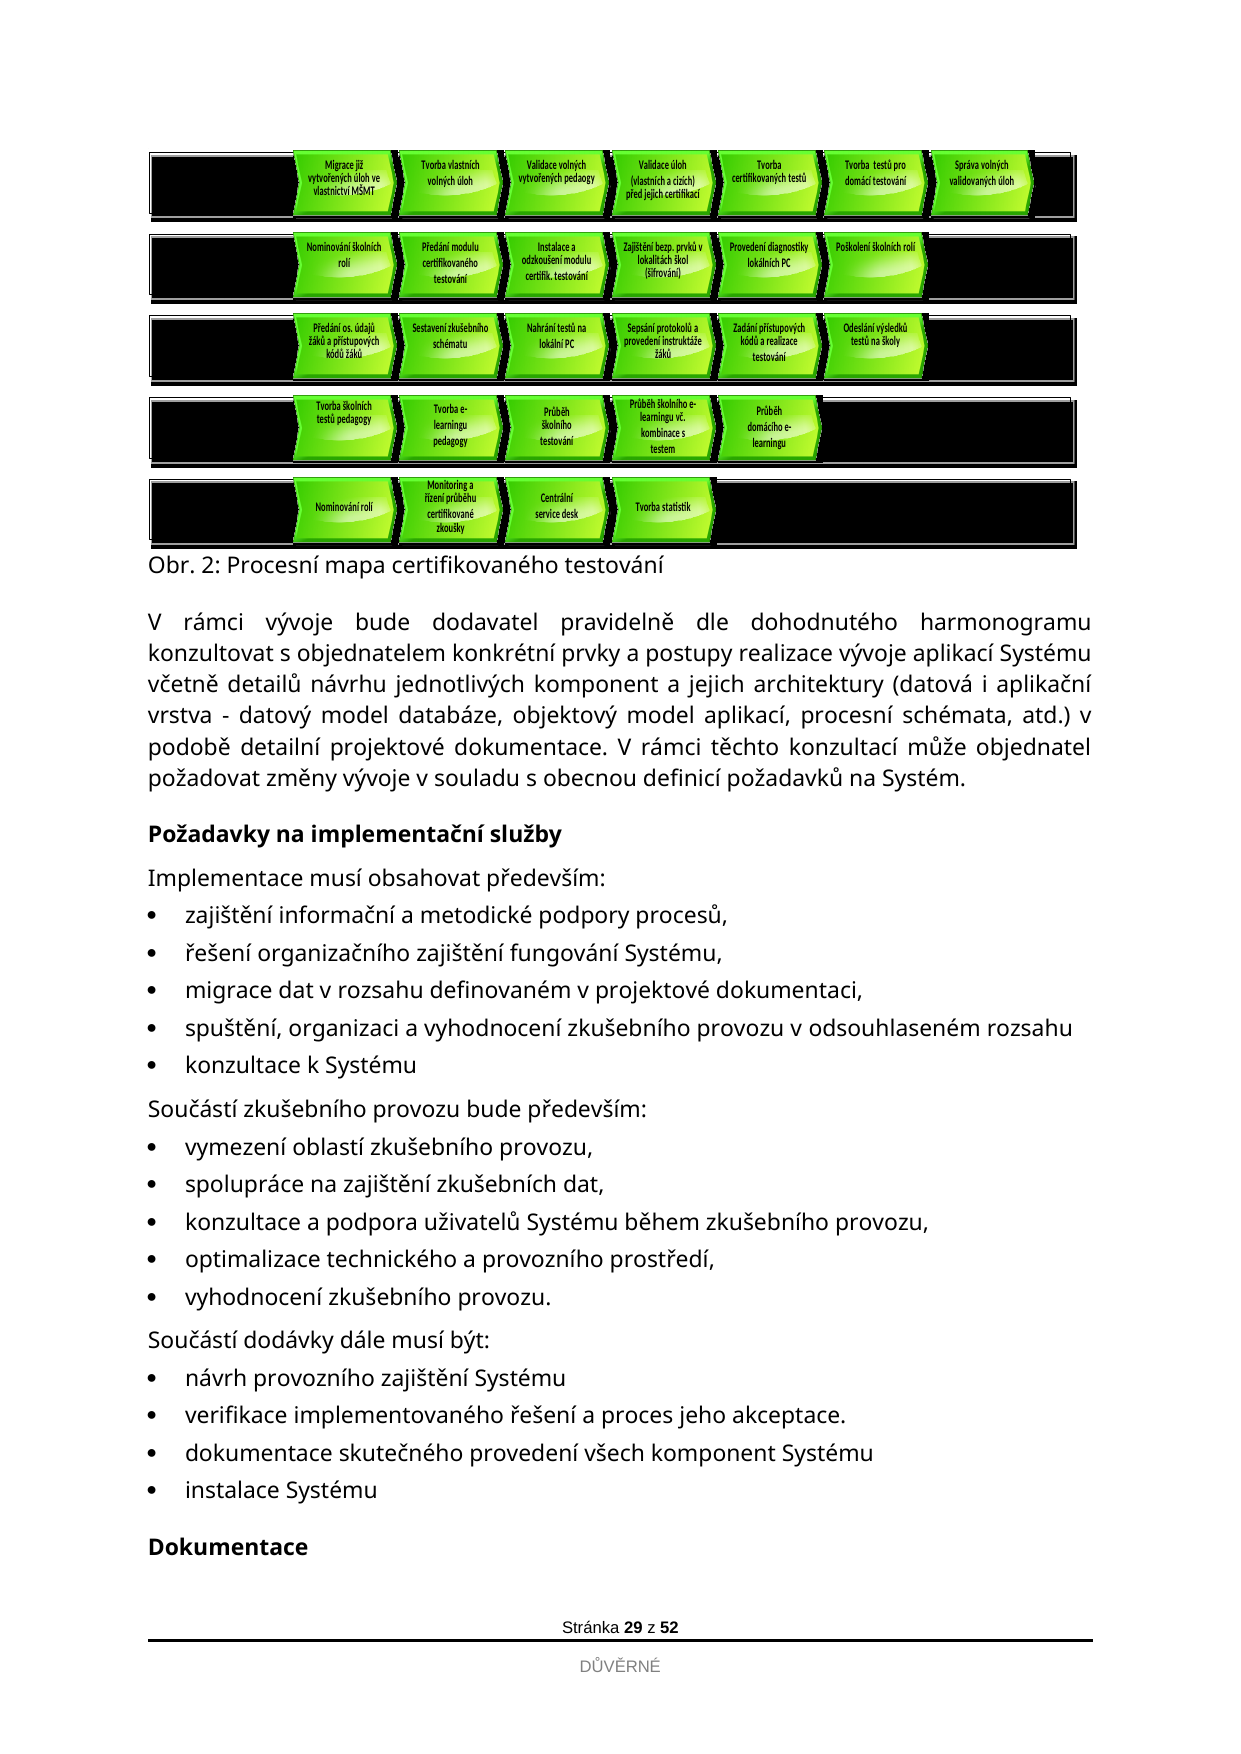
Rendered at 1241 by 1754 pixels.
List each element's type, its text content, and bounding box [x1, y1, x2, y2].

text Požadavky na implementační služby [148, 818, 1093, 849]
text Implementace musí obsahovat především: [148, 862, 1093, 893]
text Dokumentace [148, 1530, 1093, 1562]
list vymezení oblastí zkušebního provozu, [148, 1130, 1093, 1162]
text V rámci vývoje bude dodavatel pravidelně dle dohodnutého harmonogramu konzultovat s objednatelem konkrétní prvky a postupy realizace vývoje aplikací Systému včetně detailů návrhu jednotlivých komponent a jejich architektury (datová i aplikační vrstva - datový model databáze, objektový model aplikací, procesní schémata, atd.) v podobě detailní projektové dokumentace. V rámci těchto konzultací může objednatel požadovat změny vývoje v souladu s obecnou definicí požadavků na Systém. [148, 605, 1093, 793]
text Součástí dodávky dále musí být: [148, 1324, 1093, 1355]
text Součástí zkušebního provozu bude především: [148, 1093, 1093, 1124]
list zajištění informační a metodické podpory procesů, [148, 899, 1093, 930]
list řešení organizačního zajištění fungování Systému, [148, 937, 1093, 968]
list optimalizace technického a provozního prostředí, [148, 1243, 1093, 1274]
list migrace dat v rozsahu definovaném v projektové dokumentaci, [148, 974, 1093, 1005]
list spuštění, organizaci a vyhodnocení zkušebního provozu v odsouhlaseném rozsahu [148, 1012, 1093, 1043]
list konzultace a podpora uživatelů Systému během zkušebního provozu, [148, 1205, 1093, 1237]
list verifikace implementovaného řešení a proces jeho akceptace. [148, 1399, 1093, 1430]
list vyhodnocení zkušebního provozu. [148, 1280, 1093, 1312]
text Obr. 2: Procesní mapa certifikovaného testování [148, 549, 1093, 580]
list dokumentace skutečného provedení všech komponent Systému [148, 1437, 1093, 1468]
list návrh provozního zajištění Systému [148, 1362, 1093, 1393]
list instalace Systému [148, 1474, 1093, 1505]
list spolupráce na zajištění zkušebních dat, [148, 1168, 1093, 1199]
list konzultace k Systému [148, 1049, 1093, 1080]
